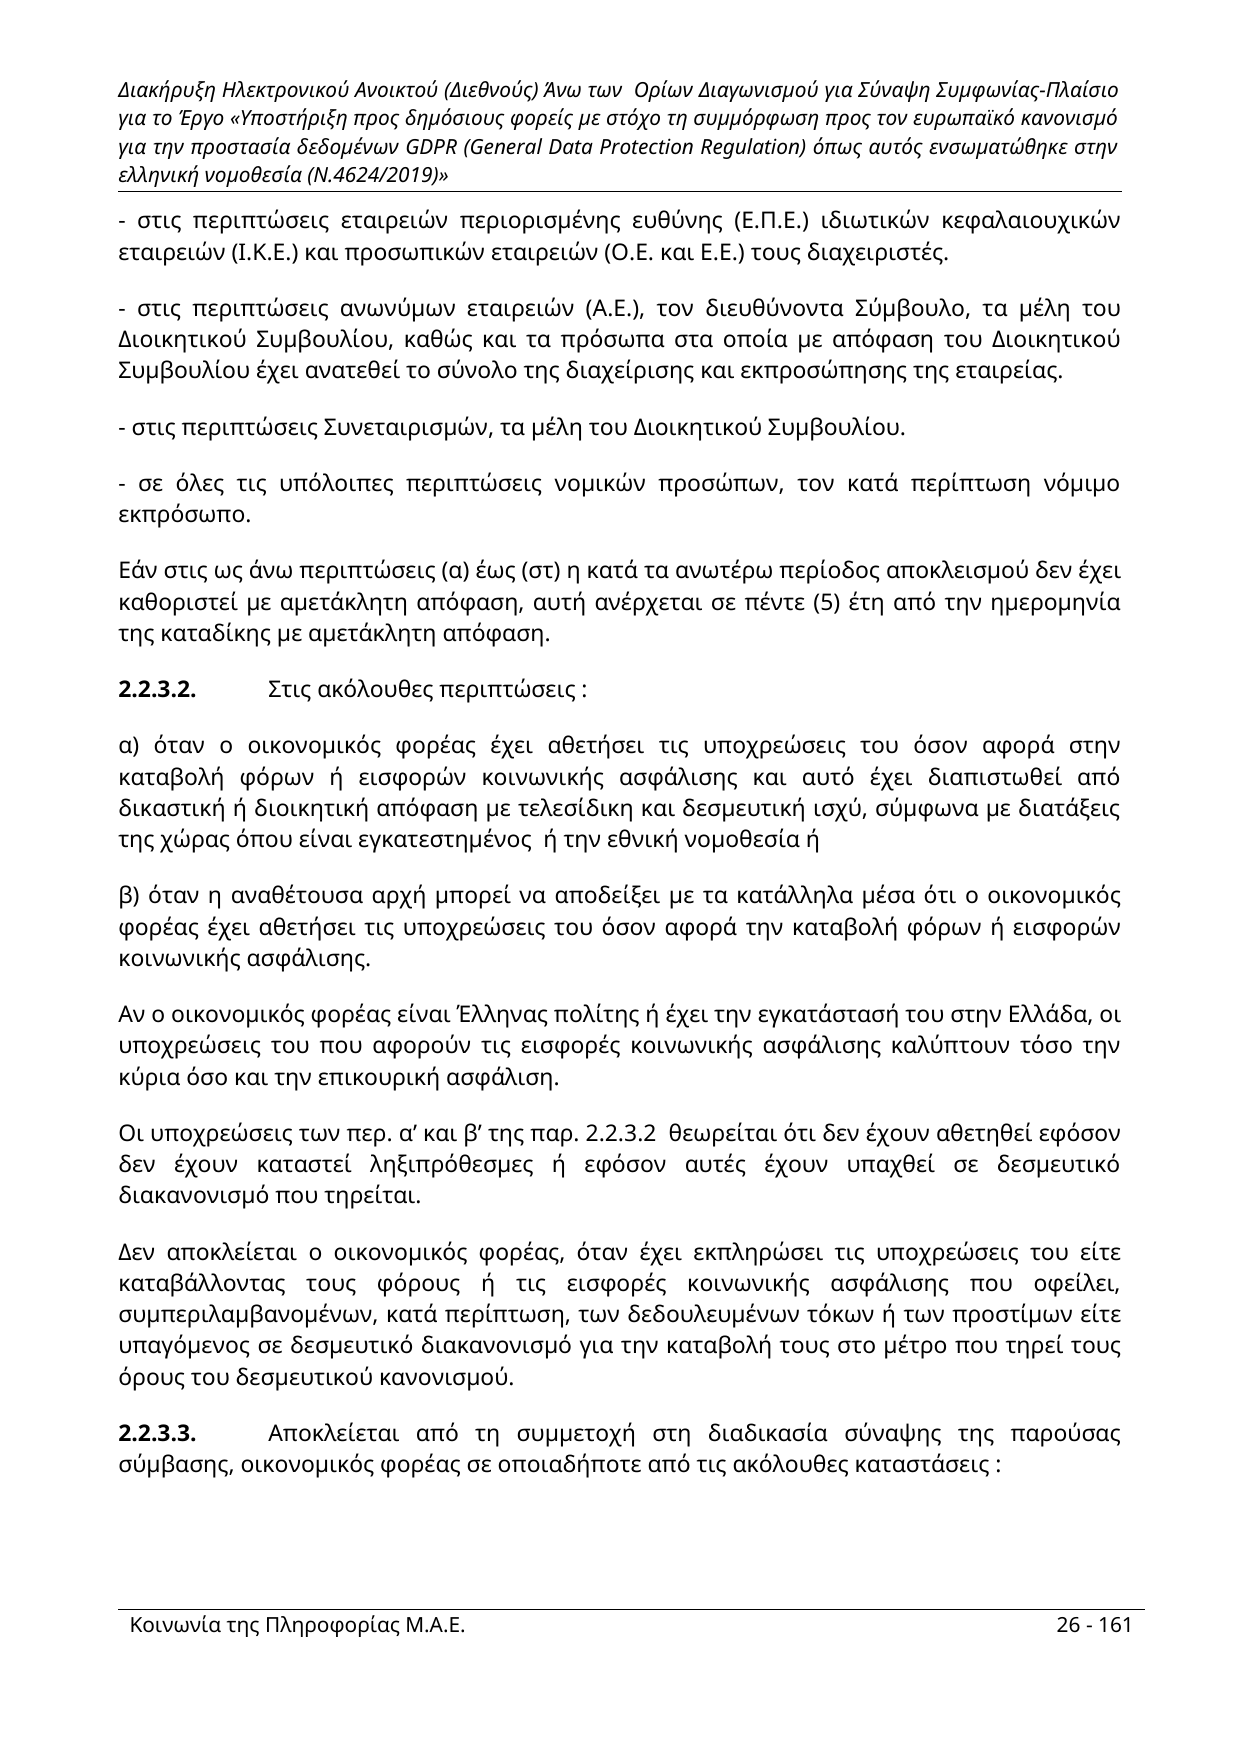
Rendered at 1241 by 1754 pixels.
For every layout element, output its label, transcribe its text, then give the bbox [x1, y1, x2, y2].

text - σε όλες τις υπόλοιπες περιπτώσεις νομικών προσώπων, τον κατά περίπτωση νόμιμο εκπρόσωπο. [118, 467, 1122, 529]
text Αν ο οικονομικός φορέας είναι Έλληνας πολίτης ή έχει την εγκατάστασή του στην Ελλάδα, οι υποχρεώσεις του που αφορούν τις εισφορές κοινωνικής ασφάλισης καλύπτουν τόσο την κύρια όσο και την επικουρική ασφάλιση. [118, 998, 1122, 1092]
text - στις περιπτώσεις ανωνύμων εταιρειών (Α.Ε.), τον διευθύνοντα Σύμβουλο, τα μέλη του Διοικητικού Συμβουλίου, καθώς και τα πρόσωπα στα οποία με απόφαση του Διοικητικού Συμβουλίου έχει ανατεθεί το σύνολο της διαχείρισης και εκπροσώπησης της εταιρείας. [118, 292, 1122, 386]
text - στις περιπτώσεις Συνεταιρισμών, τα μέλη του Διοικητικού Συμβουλίου. [118, 411, 1122, 442]
text α) όταν ο οικονομικός φορέας έχει αθετήσει τις υποχρεώσεις του όσον αφορά στην καταβολή φόρων ή εισφορών κοινωνικής ασφάλισης και αυτό έχει διαπιστωθεί από δικαστική ή διοικητική απόφαση με τελεσίδικη και δεσμευτική ισχύ, σύμφωνα με διατάξεις της χώρας όπου είναι εγκατεστημένος ή την εθνική νομοθεσία ή [118, 729, 1122, 854]
list Στις ακόλουθες περιπτώσεις : [118, 673, 1122, 704]
text - στις περιπτώσεις εταιρειών περιορισμένης ευθύνης (Ε.Π.Ε.) ιδιωτικών κεφαλαιουχικών εταιρειών (Ι.Κ.Ε.) και προσωπικών εταιρειών (Ο.Ε. και Ε.Ε.) τους διαχειριστές. [118, 204, 1122, 267]
text Δεν αποκλείεται ο οικονομικός φορέας, όταν έχει εκπληρώσει τις υποχρεώσεις του είτε καταβάλλοντας τους φόρους ή τις εισφορές κοινωνικής ασφάλισης που οφείλει, συμπεριλαμβανομένων, κατά περίπτωση, των δεδουλευμένων τόκων ή των προστίμων είτε υπαγόμενος σε δεσμευτικό διακανονισμό για την καταβολή τους στο μέτρο που τηρεί τους όρους του δεσμευτικού κανονισμού. [118, 1236, 1122, 1392]
text β) όταν η αναθέτουσα αρχή μπορεί να αποδείξει με τα κατάλληλα μέσα ότι ο οικονομικός φορέας έχει αθετήσει τις υποχρεώσεις του όσον αφορά την καταβολή φόρων ή εισφορών κοινωνικής ασφάλισης. [118, 879, 1122, 973]
list Αποκλείεται από τη συμμετοχή στη διαδικασία σύναψης της παρούσας σύμβασης, οικονομικός φορέας σε οποιαδήποτε από τις ακόλουθες καταστάσεις : [118, 1417, 1122, 1479]
text Οι υποχρεώσεις των περ. α’ και β’ της παρ. 2.2.3.2 θεωρείται ότι δεν έχουν αθετηθεί εφόσον δεν έχουν καταστεί ληξιπρόθεσμες ή εφόσον αυτές έχουν υπαχθεί σε δεσμευτικό διακανονισμό που τηρείται. [118, 1117, 1122, 1211]
text Εάν στις ως άνω περιπτώσεις (α) έως (στ) η κατά τα ανωτέρω περίοδος αποκλεισμού δεν έχει καθοριστεί με αμετάκλητη απόφαση, αυτή ανέρχεται σε πέντε (5) έτη από την ημερομηνία της καταδίκης με αμετάκλητη απόφαση. [118, 554, 1122, 648]
